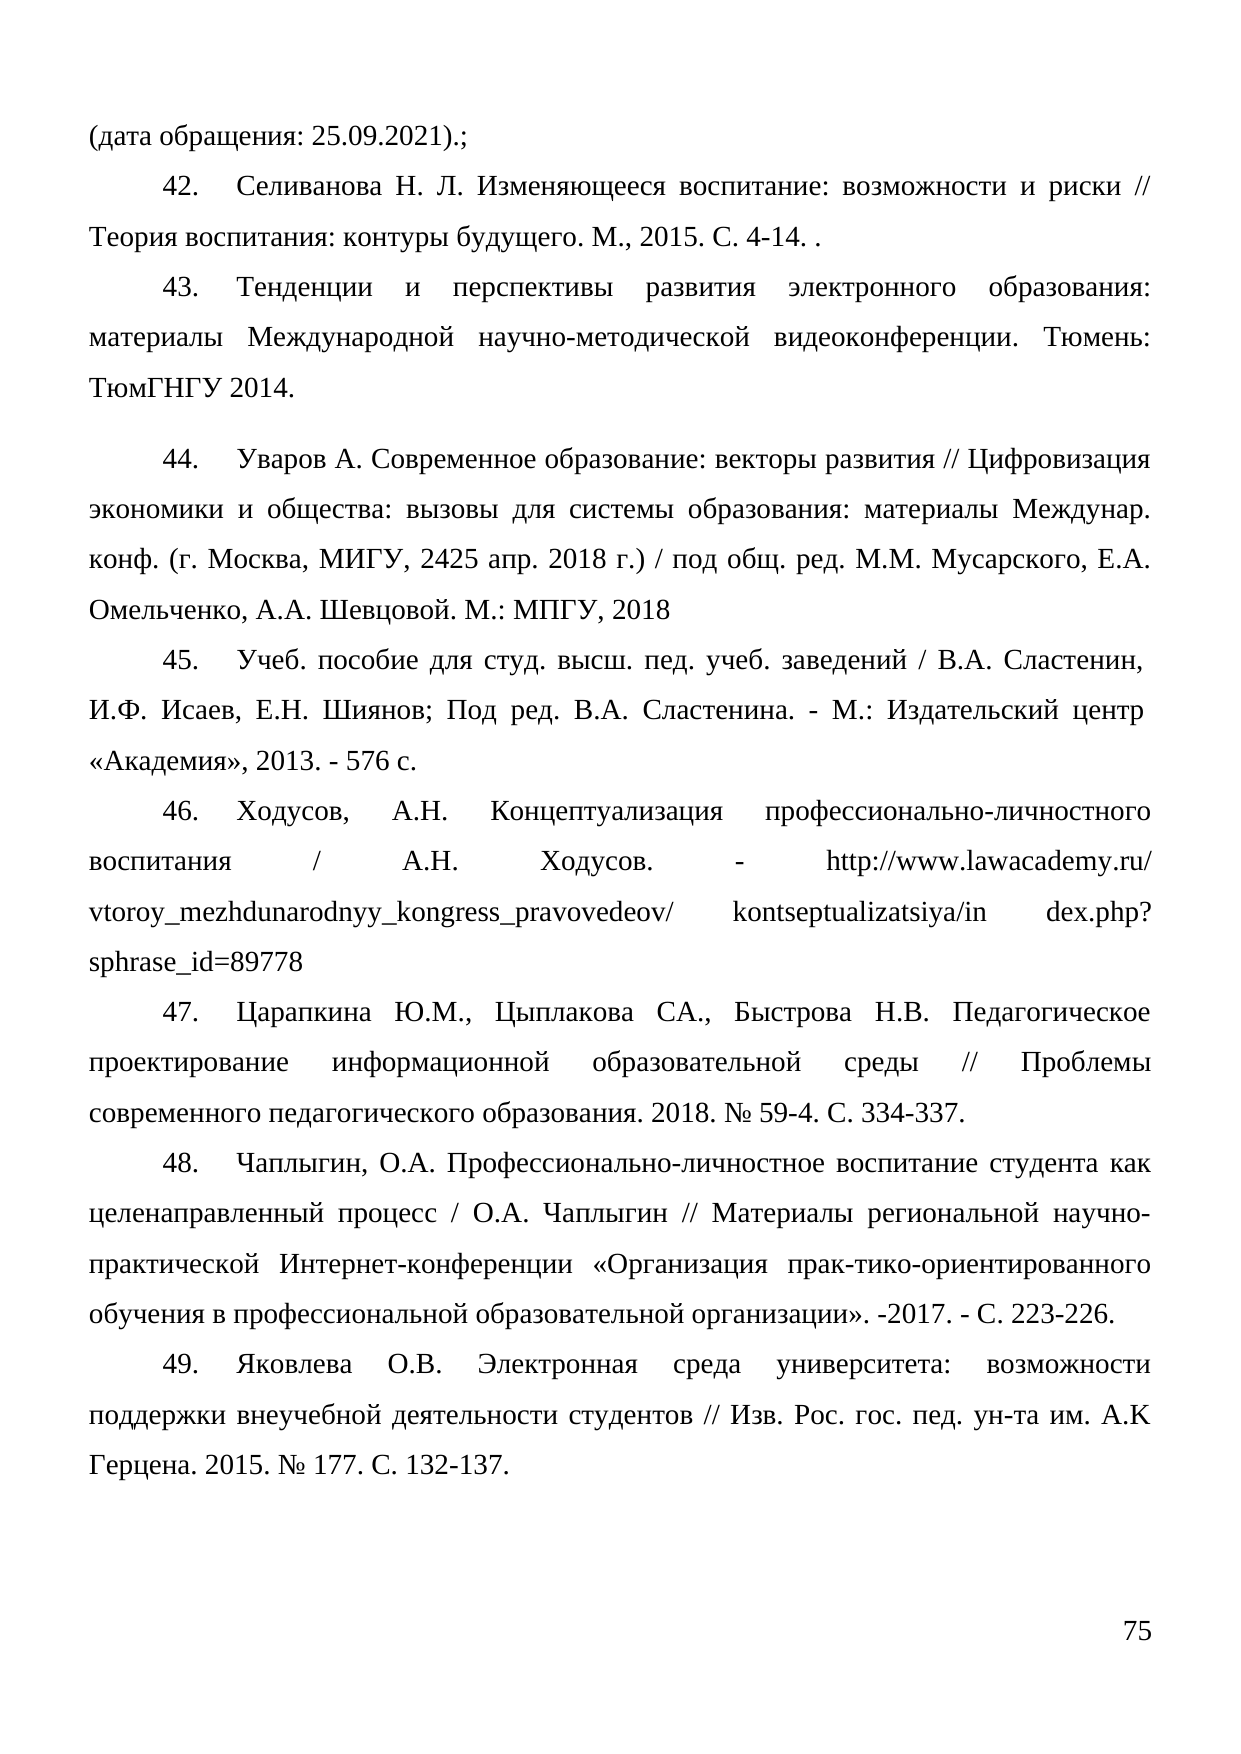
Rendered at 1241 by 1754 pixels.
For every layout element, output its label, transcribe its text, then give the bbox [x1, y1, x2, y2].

list Учеб. пособие для студ. высш. пед. учеб. заведений / В.А. Сластенин, И.Ф. Исаев, Е.Н. Шиянов; Под ред. В.А. Сластенина. - М.: Издательский центр «Академия», 2013. - 576 с. [89, 642, 1145, 776]
list Уваров A. Современное образование: векторы развития // Цифровизация экономики и общества: вызовы для системы образования: материалы Междунар. конф. (г. Москва, МИГУ, 2425 апр. 2018 г.) / под общ. ред. М.М. Мусарского, E.A. Омельченко, A.A. Шевцовой. М.: МПГУ, 2018 [89, 441, 1152, 625]
list Чаплыгин, О.А. Профессионально-личностное воспитание студента как целенаправленный процесс / О.А. Чаплыгин // Материалы региональной научно-практической Интернет-конференции «Организация прак-тико-ориентированного обучения в профессиональной образовательной организации». -2017. - С. 223-226. [89, 1145, 1152, 1330]
list Царапкина Ю.М., Цыплакова СА., Быстрова Н.В. Педагогическое проектирование информационной образовательной среды // Проблемы современного педагогического образования. 2018. № 59-4. С. 334-337. [89, 994, 1152, 1128]
list Ходусов, А.Н. Концептуализация профессионально-личностного воспитания / А.Н. Ходусов. - http://www.lawacademy.ru/ vtoroy_mezhdunarodnyy_kongress_pravovedeov/ kontseptualizatsiya/in dex.php?sphrase_id=89778 [89, 793, 1152, 977]
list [89, 118, 1145, 152]
list Тенденции и перспективы развития электронного образования: материалы Международной научно-методической видеоконференции. Тюмень: ТюмГНГУ 2014. [89, 269, 1152, 403]
list Селиванова Н. Л. Изменяющееся воспитание: возможности и риски // Теория воспитания: контуры будущего. М., 2015. С. 4-14. . [89, 168, 1152, 252]
list Яковлева О.В. Электронная среда университета: возможности поддержки внеучебной деятельности студентов // Изв. Рос. гос. пед. ун-та им. A.K Герцена. 2015. № 177. С. 132-137. [89, 1346, 1152, 1481]
